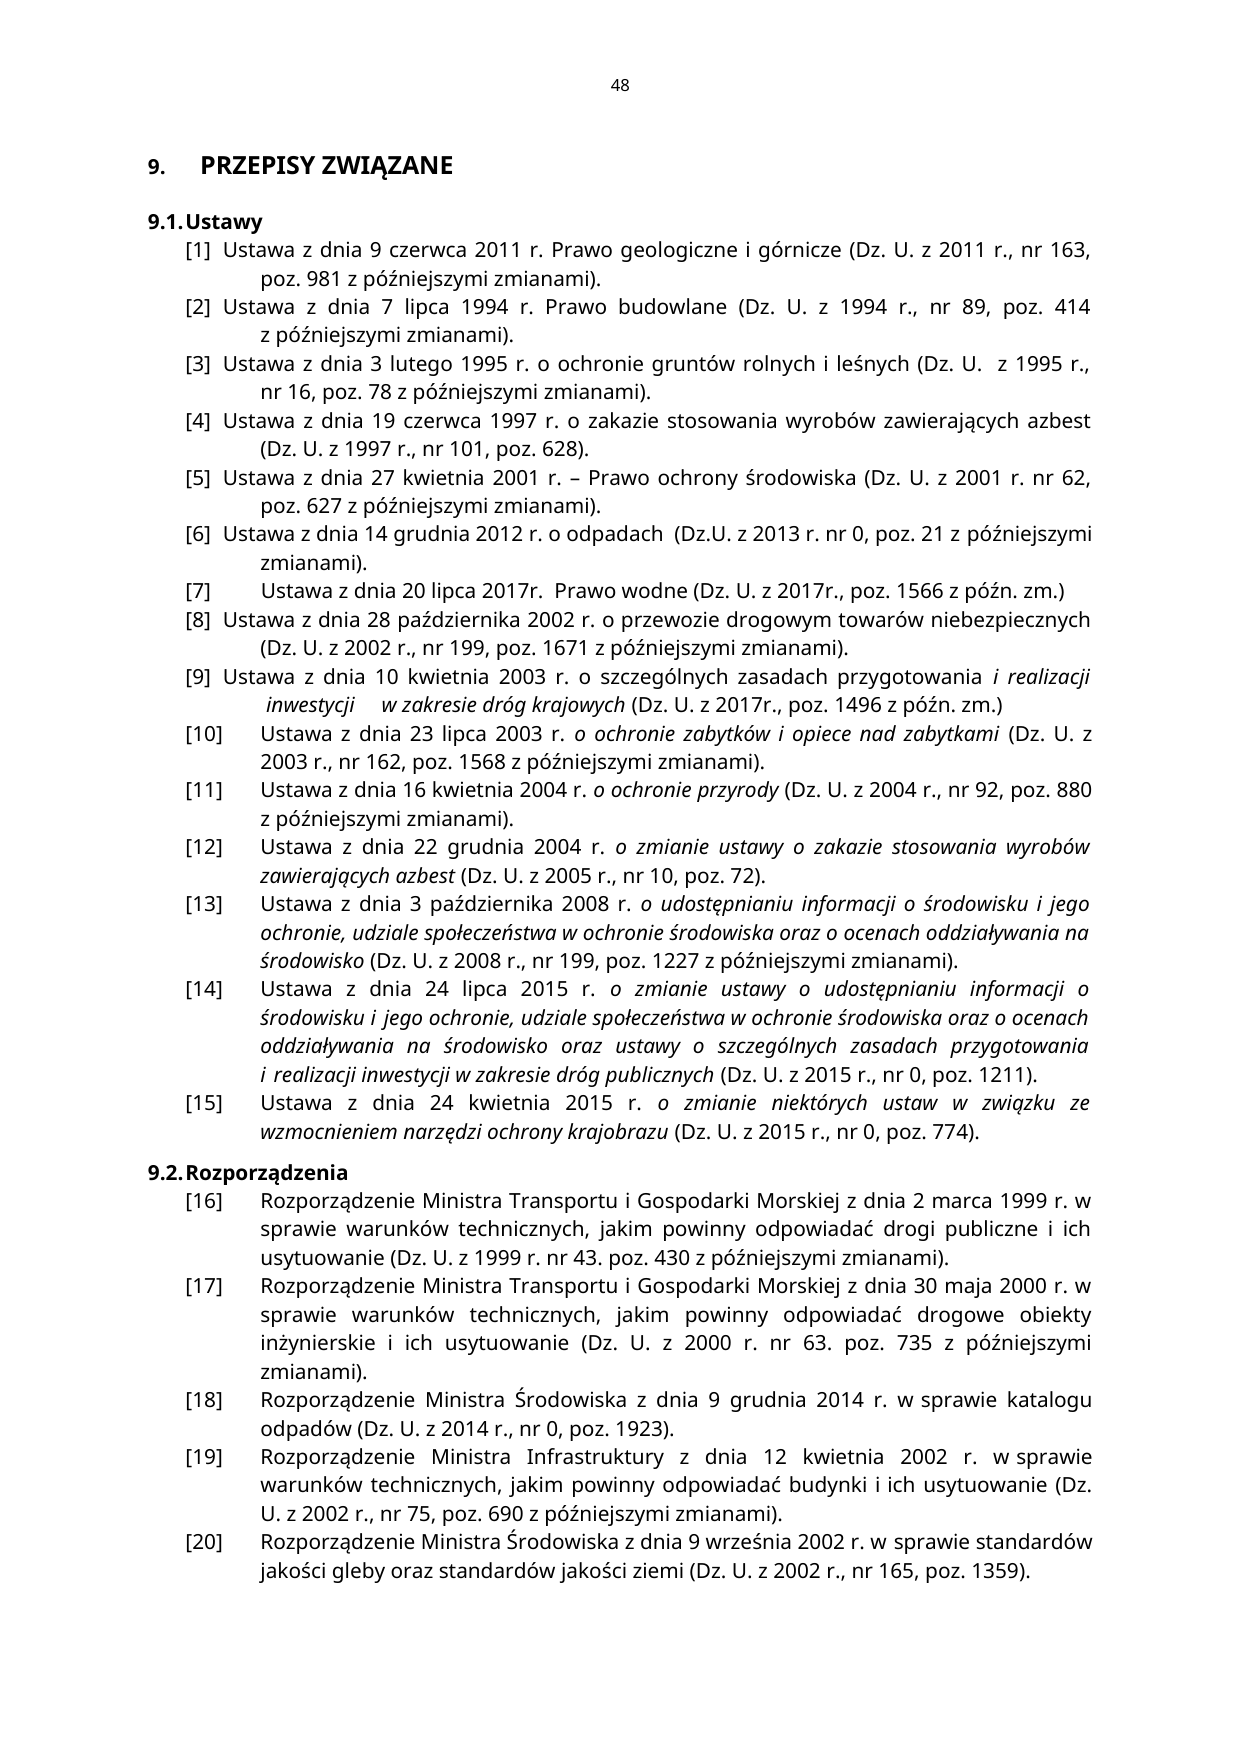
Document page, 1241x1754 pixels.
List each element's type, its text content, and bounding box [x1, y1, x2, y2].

list Ustawa z dnia 14 grudnia 2012 r. o odpadach (Dz.U. z 2013 r. nr 0, poz. 21 z późniejszymi zmianami). [185, 519, 1092, 576]
list Rozporządzenie Ministra Infrastruktury z dnia 12 kwietnia 2002 r. w sprawie warunków technicznych, jakim powinny odpowiadać budynki i ich usytuowanie (Dz. U. z 2002 r., nr 75, poz. 690 z późniejszymi zmianami). [185, 1442, 1092, 1527]
list Rozporządzenie Ministra Transportu i Gospodarki Morskiej z dnia 2 marca 1999 r. w sprawie warunków technicznych, jakim powinny odpowiadać drogi publiczne i ich usytuowanie (Dz. U. z 1999 r. nr 43. poz. 430 z późniejszymi zmianami). [185, 1186, 1092, 1271]
list Rozporządzenie Ministra Transportu i Gospodarki Morskiej z dnia 30 maja 2000 r. w sprawie warunków technicznych, jakim powinny odpowiadać drogowe obiekty inżynierskie i ich usytuowanie (Dz. U. z 2000 r. nr 63. poz. 735 z późniejszymi zmianami). [185, 1271, 1092, 1385]
list Ustawa z dnia 9 czerwca 2011 r. Prawo geologiczne i górnicze (Dz. U. z 2011 r., nr 163, poz. 981 z późniejszymi zmianami). [185, 235, 1092, 292]
list Ustawa z dnia 3 lutego 1995 r. o ochronie gruntów rolnych i leśnych (Dz. U. z 1995 r., nr 16, poz. 78 z późniejszymi zmianami). [185, 349, 1092, 406]
list Ustawa z dnia 27 kwietnia 2001 r. – Prawo ochrony środowiska (Dz. U. z 2001 r. nr 62, poz. 627 z późniejszymi zmianami). [185, 463, 1092, 519]
list Ustawa z dnia 7 lipca 1994 r. Prawo budowlane (Dz. U. z 1994 r., nr 89, poz. 414 z późniejszymi zmianami). [185, 292, 1092, 349]
list Ustawa z dnia 24 lipca 2015 r. o zmianie ustawy o udostępnianiu informacji o środowisku i jego ochronie, udziale społeczeństwa w ochronie środowiska oraz o ocenach oddziaływania na środowisko oraz ustawy o szczególnych zasadach przygotowania i realizacji inwestycji w zakresie dróg publicznych (Dz. U. z 2015 r., nr 0, poz. 1211). [185, 974, 1092, 1088]
subtitle Ustawy [148, 207, 1092, 235]
list Rozporządzenie Ministra Środowiska z dnia 9 grudnia 2014 r. w sprawie katalogu odpadów (Dz. U. z 2014 r., nr 0, poz. 1923). [185, 1385, 1092, 1442]
list Ustawa z dnia 3 października 2008 r. o udostępnianiu informacji o środowisku i jego ochronie, udziale społeczeństwa w ochronie środowiska oraz o ocenach oddziaływania na środowisko (Dz. U. z 2008 r., nr 199, poz. 1227 z późniejszymi zmianami). [185, 889, 1092, 974]
list Ustawa z dnia 22 grudnia 2004 r. o zmianie ustawy o zakazie stosowania wyrobów zawierających azbest (Dz. U. z 2005 r., nr 10, poz. 72). [185, 832, 1092, 889]
subtitle Rozporządzenia [148, 1158, 1092, 1186]
subtitle przepisy związane [148, 148, 1092, 182]
list Ustawa z dnia 10 kwietnia 2003 r. o szczególnych zasadach przygotowania i realizacji inwestycji w zakresie dróg krajowych (Dz. U. z 2017r., poz. 1496 z późn. zm.) [185, 662, 1092, 719]
list Ustawa z dnia 23 lipca 2003 r. o ochronie zabytków i opiece nad zabytkami (Dz. U. z 2003 r., nr 162, poz. 1568 z późniejszymi zmianami). [185, 719, 1092, 776]
list Ustawa z dnia 16 kwietnia 2004 r. o ochronie przyrody (Dz. U. z 2004 r., nr 92, poz. 880 z późniejszymi zmianami). [185, 776, 1092, 832]
list Ustawa z dnia 19 czerwca 1997 r. o zakazie stosowania wyrobów zawierających azbest (Dz. U. z 1997 r., nr 101, poz. 628). [185, 406, 1092, 463]
list Ustawa z dnia 24 kwietnia 2015 r. o zmianie niektórych ustaw w związku ze wzmocnieniem narzędzi ochrony krajobrazu (Dz. U. z 2015 r., nr 0, poz. 774). [185, 1088, 1092, 1145]
list Rozporządzenie Ministra Środowiska z dnia 9 września 2002 r. w sprawie standardów jakości gleby oraz standardów jakości ziemi (Dz. U. z 2002 r., nr 165, poz. 1359). [185, 1527, 1092, 1584]
list Ustawa z dnia 20 lipca 2017r. Prawo wodne (Dz. U. z 2017r., poz. 1566 z późn. zm.) [185, 576, 1092, 605]
list Ustawa z dnia 28 października 2002 r. o przewozie drogowym towarów niebezpiecznych (Dz. U. z 2002 r., nr 199, poz. 1671 z późniejszymi zmianami). [185, 605, 1092, 662]
